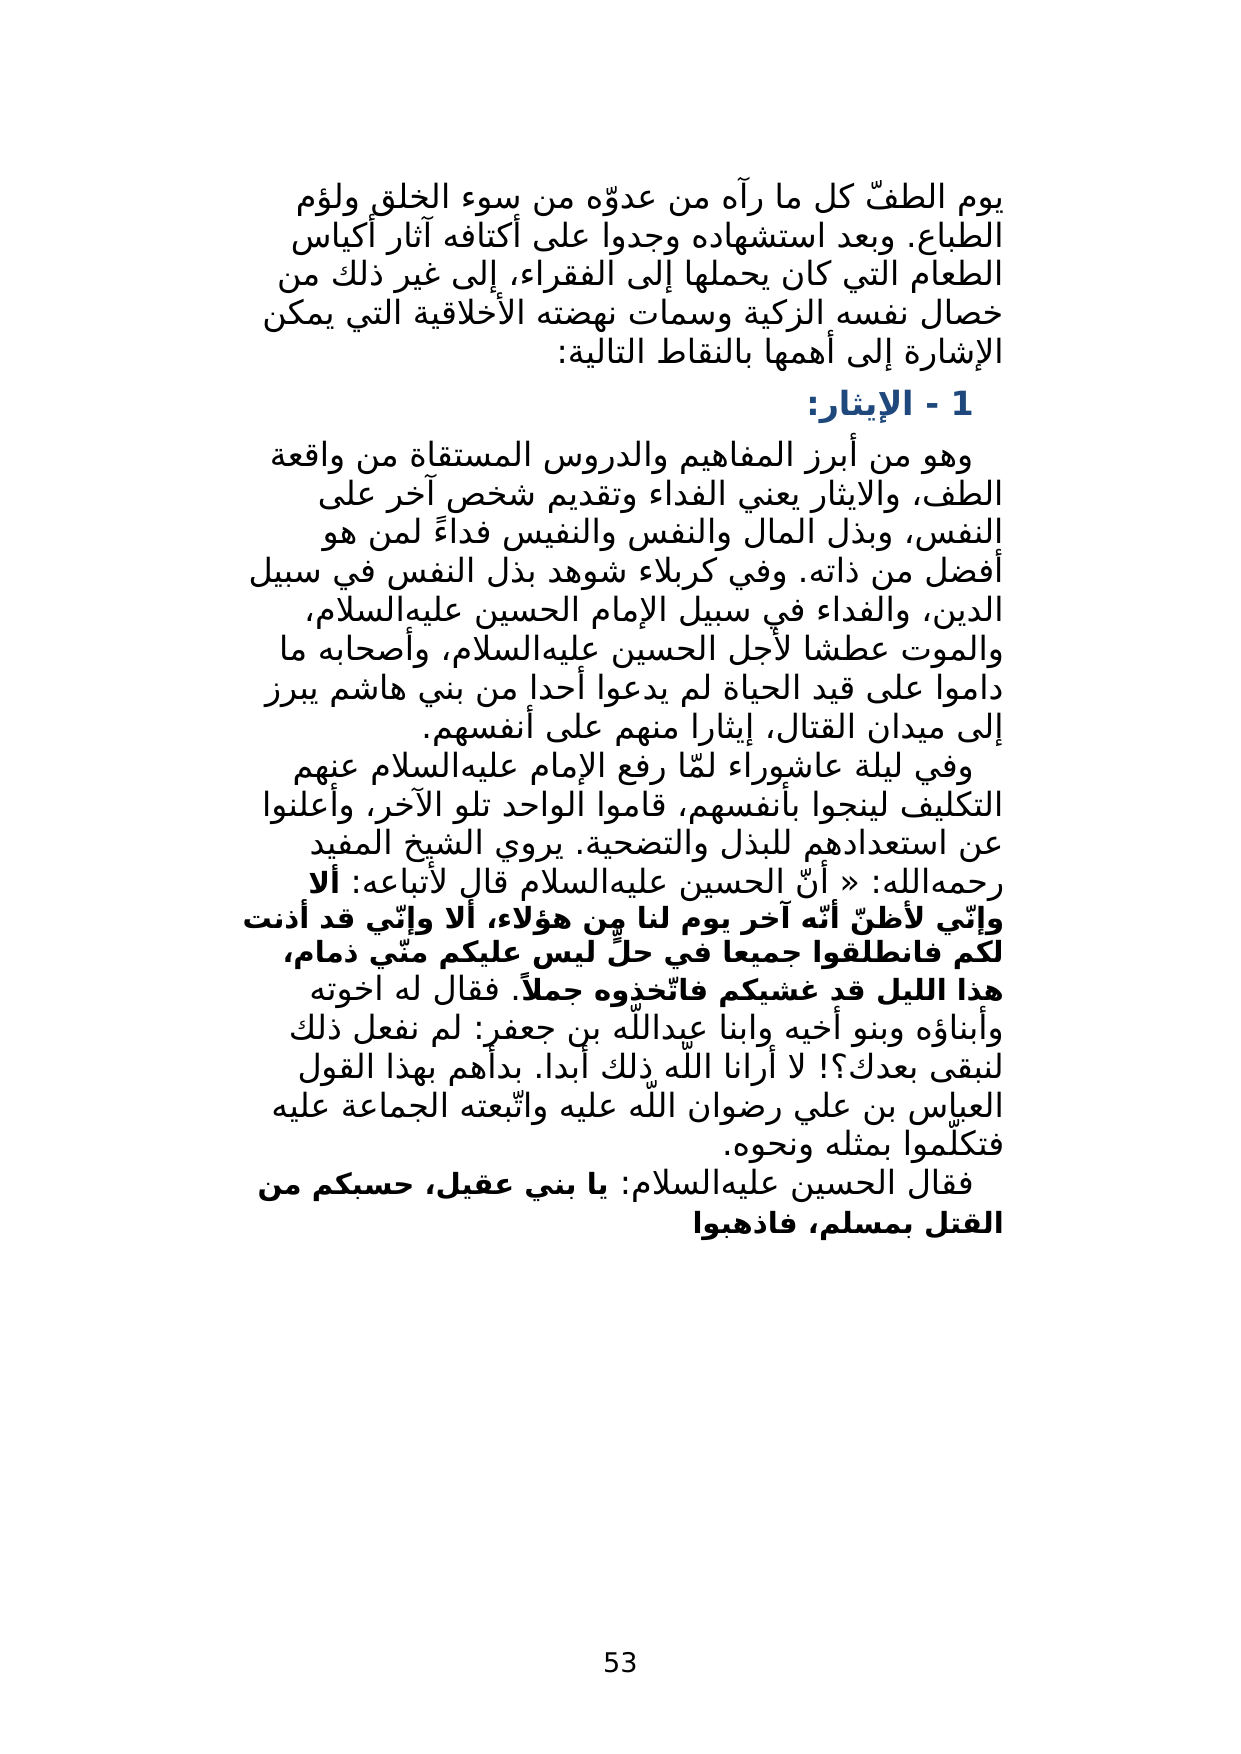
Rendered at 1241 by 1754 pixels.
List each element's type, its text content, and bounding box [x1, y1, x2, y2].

subtitle 1 - الإيثار: [236, 384, 1004, 423]
text يوم الطفّ كل ما رآه من عدوّه من سوء الخلق ولؤم الطباع. وبعد استشهاده وجدوا على أكتافه آثار أكياس الطعام التي كان يحملها إلى الفقراء، إلى غير ذلك من خصال نفسه الزكية وسمات نهضته الأخلاقية التي يمكن الإشارة إلى أهمها بالنقاط التالية: [236, 177, 1004, 371]
text وفي ليلة عاشوراء لمّا رفع الإمام عليه‌السلام عنهم التكليف لينجوا بأنفسهم، قاموا الواحد تلو الآخر، وأعلنوا عن استعدادهم للبذل والتضحية. يروي الشيخ المفيد رحمه‌الله: « أنّ الحسين عليه‌السلام قال لأتباعه: ألا وإنّي لأظنّ أنّه آخر يوم لنا من هؤلاء، ألا وإنّي قد أذنت لكم فانطلقوا جميعا في حلٍّ ليس عليكم منّي ذمام، هذا الليل قد غشيكم فاتّخذوه جملاً. فقال له اخوته وأبناؤه وبنو أخيه وابنا عبداللّه بن جعفر: لم نفعل ذلك لنبقى بعدك؟! لا أرانا اللّه ذلك أبدا. بدأهم بهذا القول العباس بن علي رضوان اللّه عليه واتّبعته الجماعة عليه فتكلّموا بمثله ونحوه. [236, 746, 1004, 1164]
text فقال الحسين عليه‌السلام: يا بني عقيل، حسبكم من القتل بمسلم، فاذهبوا [236, 1164, 1004, 1241]
text وهو من أبرز المفاهيم والدروس المستقاة من واقعة الطف، والايثار يعني الفداء وتقديم شخص آخر على النفس، وبذل المال والنفس والنفيس فداءً لمن هو أفضل من ذاته. وفي كربلاء شوهد بذل النفس في سبيل الدين، والفداء في سبيل الإمام الحسين عليه‌السلام، والموت عطشا لأجل الحسين عليه‌السلام، وأصحابه ما داموا على قيد الحياة لم يدعوا أحدا من بني هاشم يبرز إلى ميدان القتال، إيثارا منهم على أنفسهم. [236, 435, 1004, 746]
